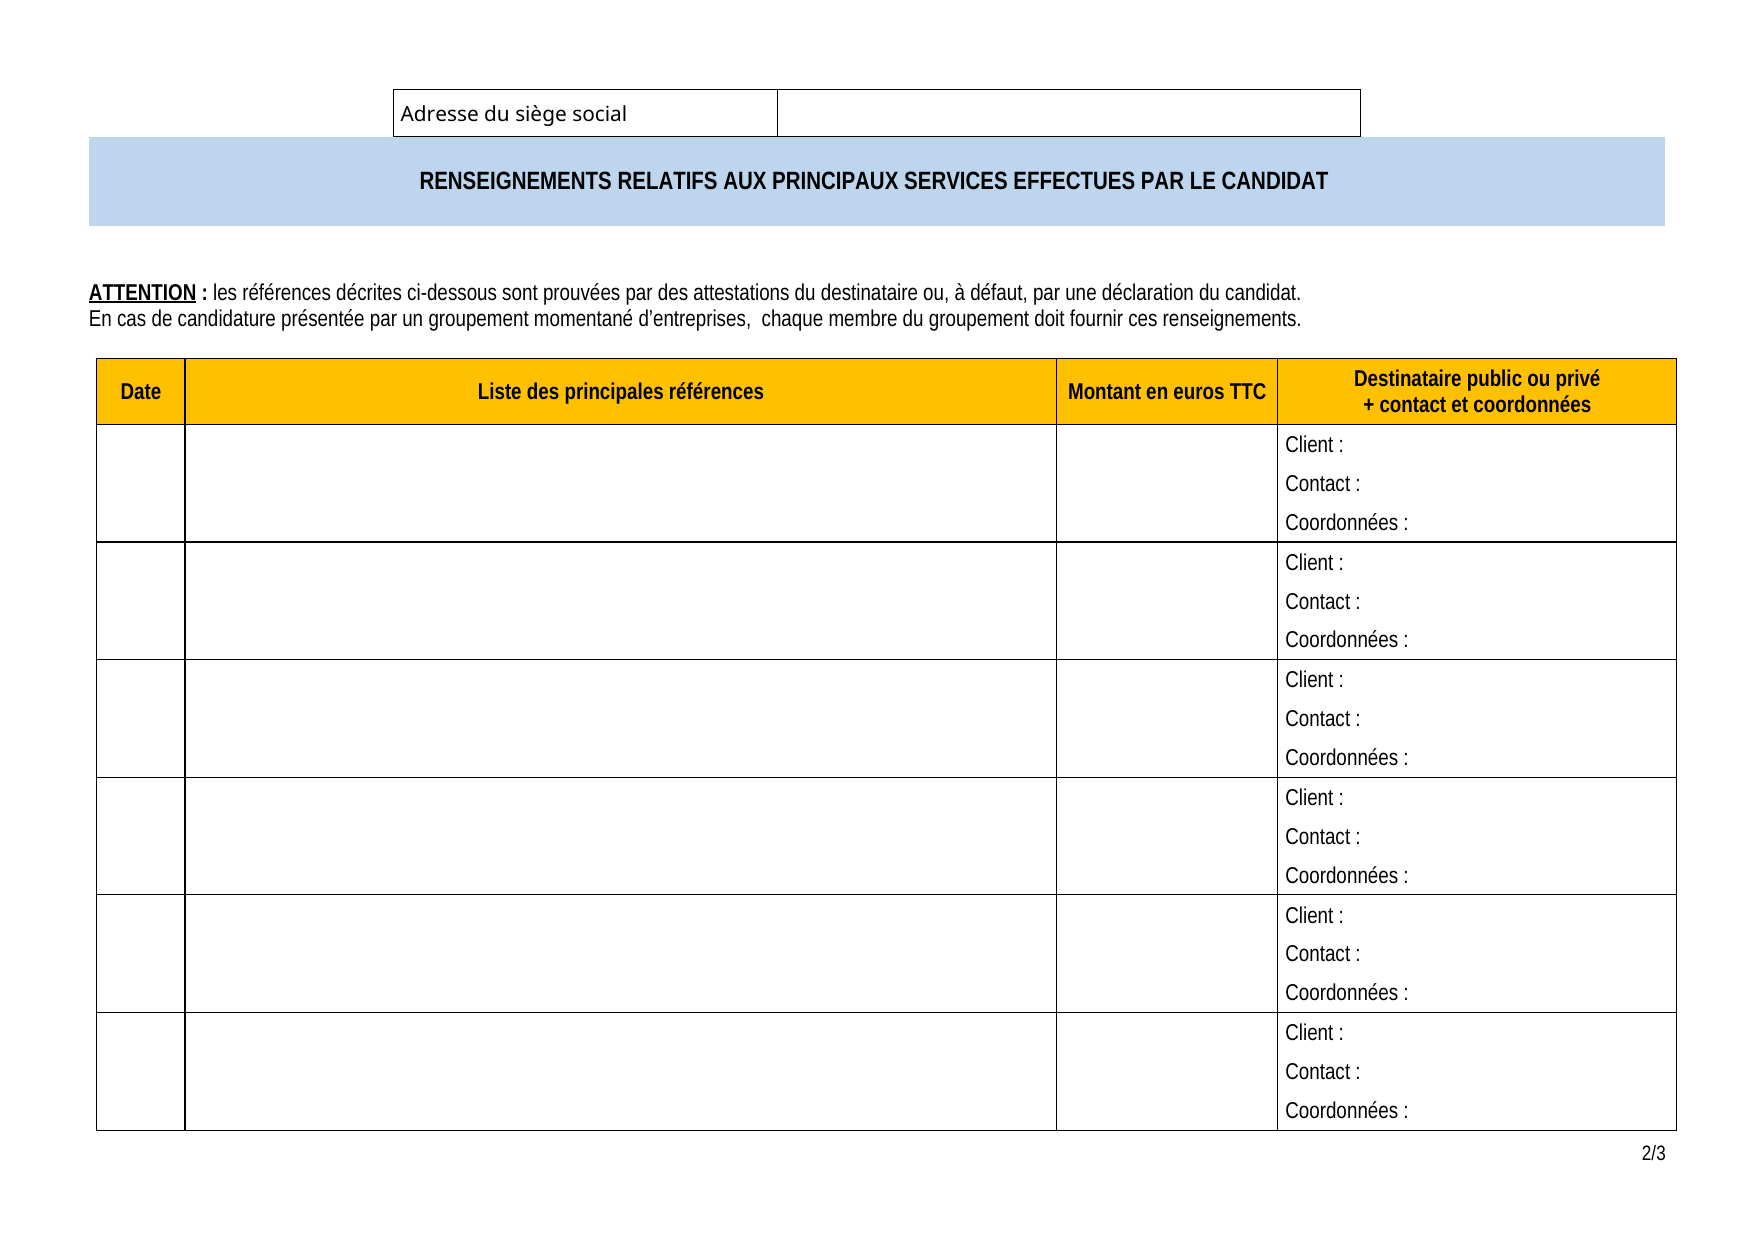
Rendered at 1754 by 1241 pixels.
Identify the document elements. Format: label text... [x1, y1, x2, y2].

table_header Liste des principales références [186, 359, 1056, 424]
table_header Montant en euros TTC [1057, 359, 1277, 424]
table_cell [186, 425, 1056, 541]
table_cell [97, 778, 184, 894]
table_cell [1057, 543, 1277, 659]
table_cell Client : Contact : Coordonnées : [1278, 895, 1676, 1012]
table_cell [1057, 660, 1277, 777]
table_header Date [97, 359, 184, 424]
table_cell [186, 660, 1056, 777]
table_cell Client : Contact : Coordonnées : [1278, 425, 1676, 541]
table_cell [97, 660, 184, 777]
table_cell [1057, 778, 1277, 894]
table_cell [97, 1013, 184, 1129]
table_cell [97, 895, 184, 1012]
text ATTENTION : les références décrites ci-dessous sont prouvées par des attestations du destinataire ou, à défaut, par une déclaration du candidat. En cas de candidature présentée par un groupement momentané d’entreprises, chaque membre du groupement doit fournir ces renseignements. [89, 278, 1665, 331]
table_cell [1057, 1013, 1277, 1129]
table_cell Client : Contact : Coordonnées : [1278, 778, 1676, 894]
table_cell [97, 425, 184, 541]
table_cell [778, 90, 1360, 136]
table_header Destinataire public ou privé + contact et coordonnées [1278, 359, 1676, 424]
table_cell [186, 543, 1056, 659]
text RENSEIGNEMENTS RELATIFS AUX PRINCIPAUX SERVICES EFFECTUES PAR LE CANDIDAT [89, 137, 1665, 226]
table_cell [186, 1013, 1056, 1129]
table_cell [1057, 895, 1277, 1012]
table_cell [186, 895, 1056, 1012]
table_cell Client : Contact : Coordonnées : [1278, 543, 1676, 659]
table_cell Client : Contact : Coordonnées : [1278, 660, 1676, 777]
table_cell Adresse du siège social [394, 90, 777, 136]
table_cell [97, 543, 184, 659]
table_cell [1057, 425, 1277, 541]
table_cell Client : Contact : Coordonnées : [1278, 1013, 1676, 1129]
table_cell [186, 778, 1056, 894]
